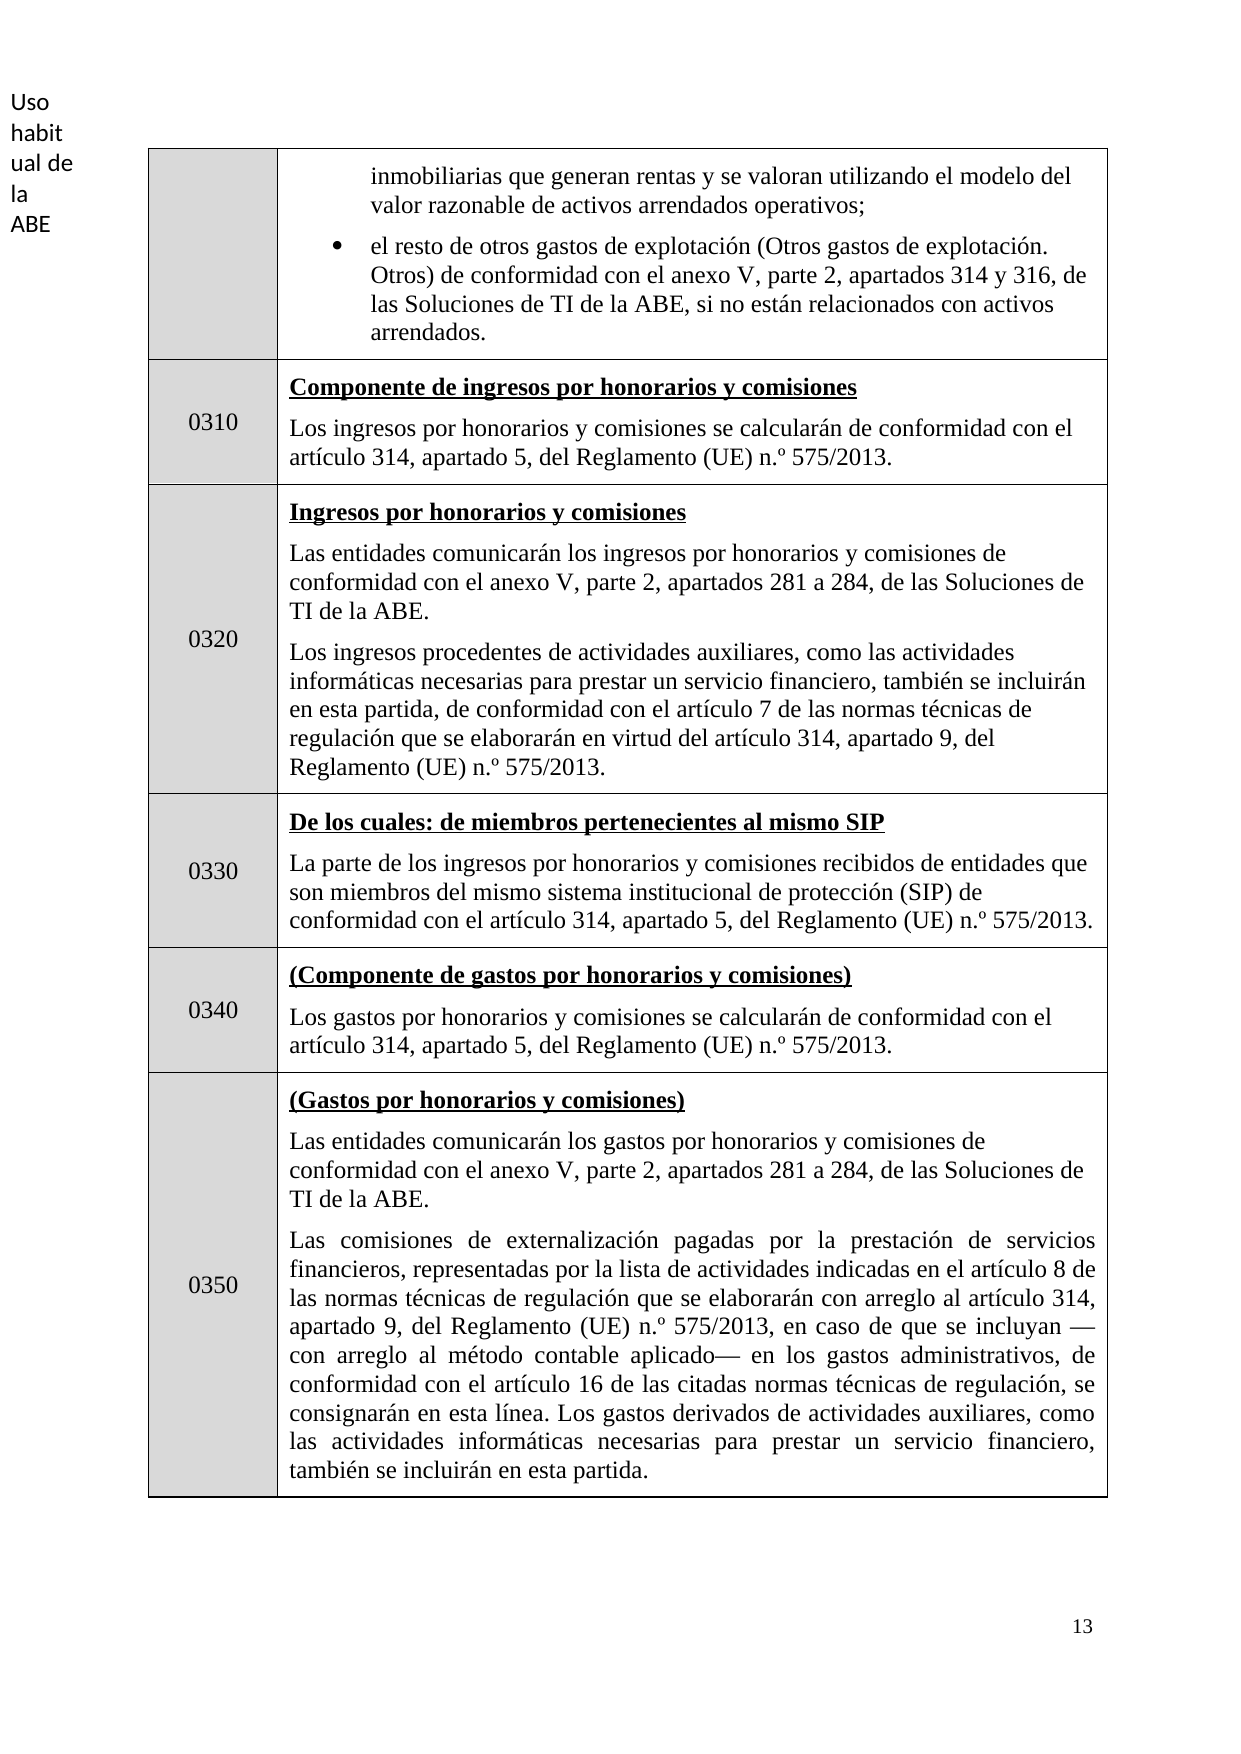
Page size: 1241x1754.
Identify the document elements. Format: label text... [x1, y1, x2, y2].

table_cell 0320 [149, 485, 277, 793]
table_cell Componente de ingresos por honorarios y comisiones Los ingresos por honorarios y comisiones se calcularán de conformidad con el artículo 314, apartado 5, del Reglamento (UE) n.º 575/2013. [278, 360, 1107, 483]
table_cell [278, 149, 1107, 359]
table_cell 0330 [149, 794, 277, 947]
table_cell 0310 [149, 360, 277, 483]
table_cell Ingresos por honorarios y comisiones Las entidades comunicarán los ingresos por honorarios y comisiones de conformidad con el anexo V, parte 2, apartados 281 a 284, de las Soluciones de TI de la ABE. Los ingresos procedentes de actividades auxiliares, como las actividades informáticas necesarias para prestar un servicio financiero, también se incluirán en esta partida, de conformidad con el artículo 7 de las normas técnicas de regulación que se elaborarán en virtud del artículo 314, apartado 9, del Reglamento (UE) n.º 575/2013. [278, 485, 1107, 793]
table_cell (Gastos por honorarios y comisiones) Las entidades comunicarán los gastos por honorarios y comisiones de conformidad con el anexo V, parte 2, apartados 281 a 284, de las Soluciones de TI de la ABE. Las comisiones de externalización pagadas por la prestación de servicios financieros, representadas por la lista de actividades indicadas en el artículo 8 de las normas técnicas de regulación que se elaborarán con arreglo al artículo 314, apartado 9, del Reglamento (UE) n.º 575/2013, en caso de que se incluyan —con arreglo al método contable aplicado— en los gastos administrativos, de conformidad con el artículo 16 de las citadas normas técnicas de regulación, se consignarán en esta línea. Los gastos derivados de actividades auxiliares, como las actividades informáticas necesarias para prestar un servicio financiero, también se incluirán en esta partida. [278, 1073, 1107, 1496]
table_cell 0340 [149, 948, 277, 1072]
table_cell 0300 [149, 149, 277, 359]
table_cell (Componente de gastos por honorarios y comisiones) Los gastos por honorarios y comisiones se calcularán de conformidad con el artículo 314, apartado 5, del Reglamento (UE) n.º 575/2013. [278, 948, 1107, 1072]
table_cell 0350 [149, 1073, 277, 1496]
table_cell De los cuales: de miembros pertenecientes al mismo SIP La parte de los ingresos por honorarios y comisiones recibidos de entidades que son miembros del mismo sistema institucional de protección (SIP) de conformidad con el artículo 314, apartado 5, del Reglamento (UE) n.º 575/2013. [278, 794, 1107, 947]
